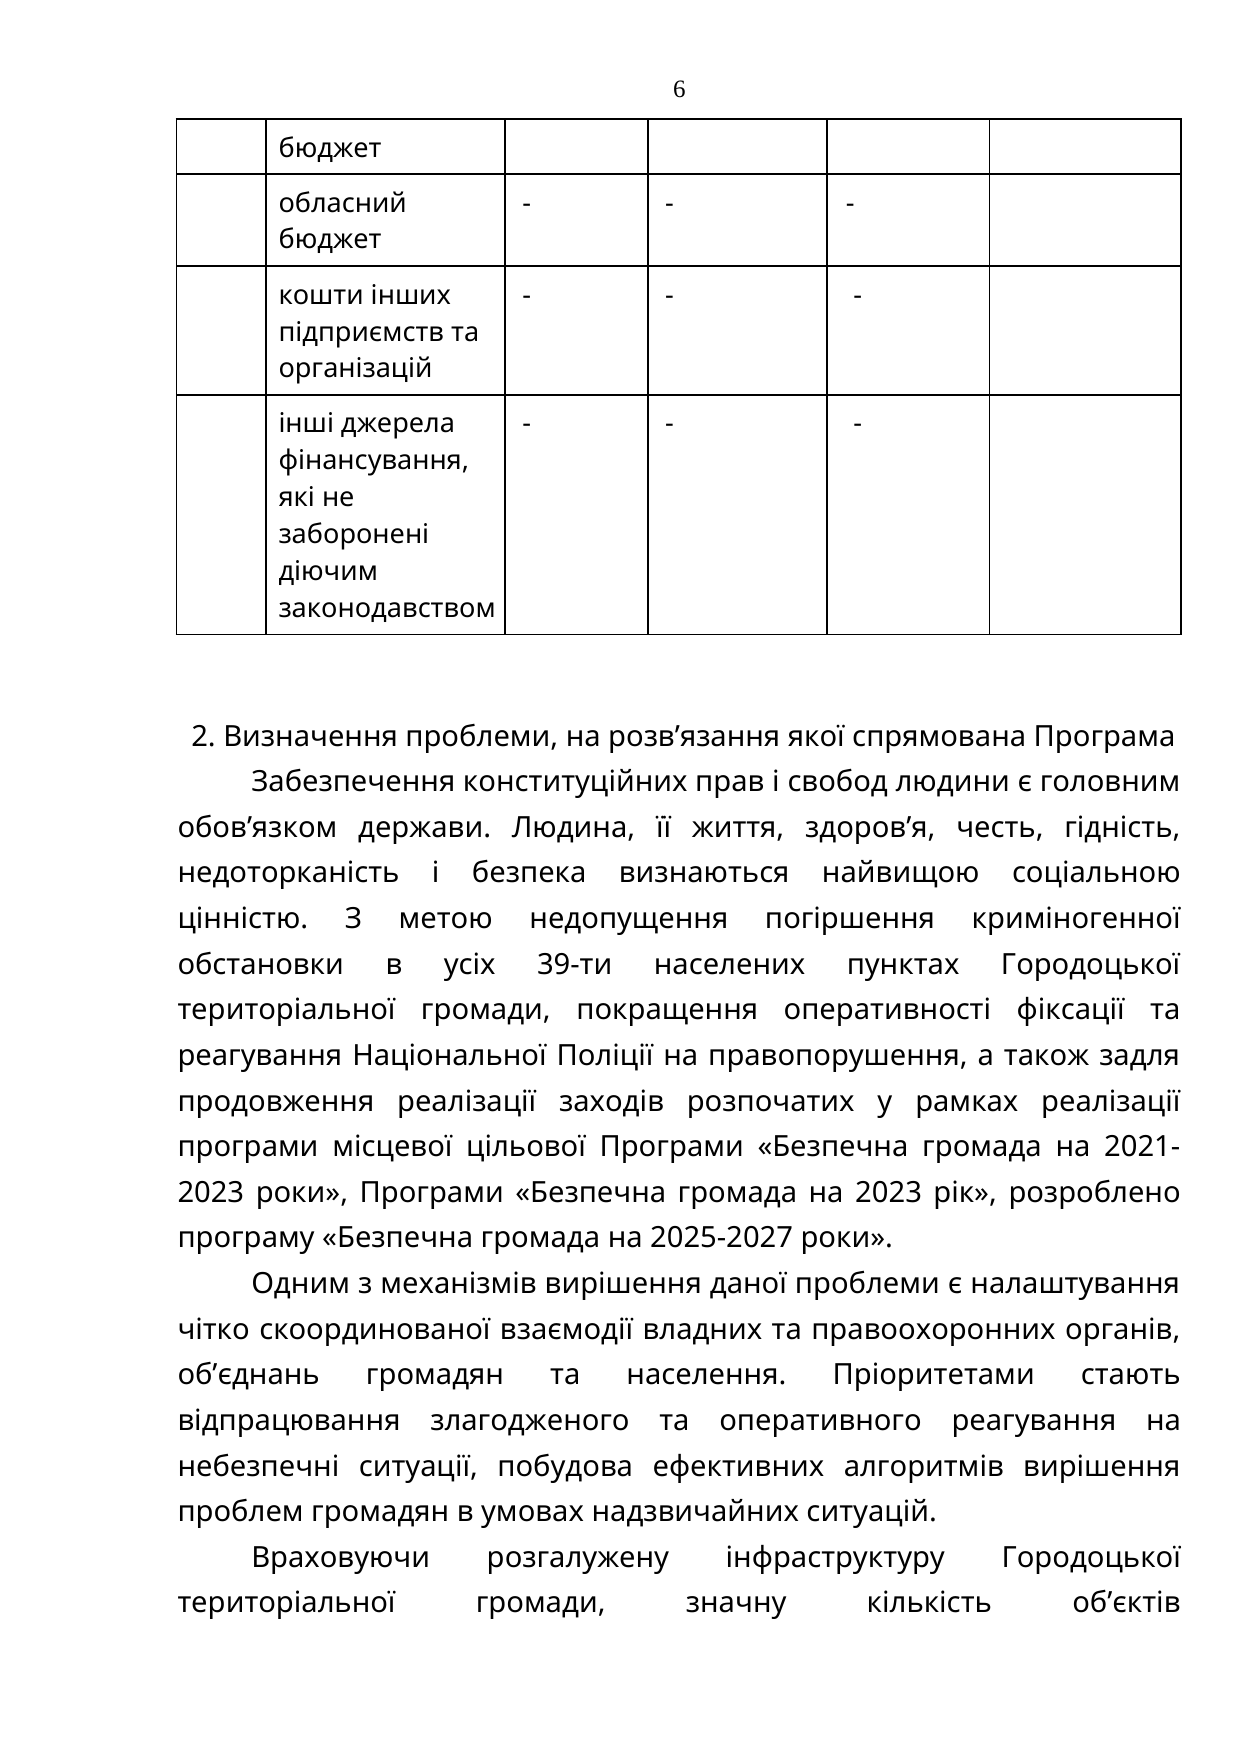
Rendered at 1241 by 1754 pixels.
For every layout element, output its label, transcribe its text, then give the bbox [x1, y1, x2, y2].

table_cell державний бюджет [267, 120, 504, 173]
table_cell - [649, 175, 826, 265]
table_cell [177, 267, 265, 394]
table_cell - [506, 267, 647, 394]
table_cell [990, 175, 1180, 265]
table_cell [990, 120, 1180, 173]
table_cell - [649, 396, 826, 633]
table_cell - [828, 120, 989, 173]
table_cell [177, 120, 265, 173]
text Одним з механізмів вирішення даної проблеми є налаштування чітко скоординованої взаємодії владних та правоохоронних органів, об’єднань громадян та населення. Пріоритетами стають відпрацювання злагодженого та оперативного реагування на небезпечні ситуації, побудова ефективних алгоритмів вирішення проблем громадян в умовах надзвичайних ситуацій. [177, 1262, 1181, 1530]
table_cell - [828, 396, 989, 633]
table_cell - [506, 120, 647, 173]
table_cell кошти інших підприємств та організацій [267, 267, 504, 394]
table_cell [177, 396, 265, 633]
table_cell інші джерела фінансування, які не заборонені діючим законодавством [267, 396, 504, 633]
table_cell обласний бюджет [267, 175, 504, 265]
table_cell - [506, 396, 647, 633]
table_cell [990, 396, 1180, 633]
text 2. Визначення проблеми, на розв’язання якої спрямована Програма [177, 715, 1190, 754]
table_cell - [828, 267, 989, 394]
table_cell [177, 175, 265, 265]
table_cell [990, 267, 1180, 394]
text Забезпечення конституційних прав і свобод людини є головним обов’язком держави. Людина, її життя, здоров’я, честь, гідність, недоторканість і безпека визнаються найвищою соціальною цінністю. З метою недопущення погіршення криміногенної обстановки в усіх 39-ти населених пунктах Городоцької територіальної громади, покращення оперативності фіксації та реагування Національної Поліції на правопорушення, а також задля продовження реалізації заходів розпочатих у рамках реалізації програми місцевої цільової Програми «Безпечна громада на 2021-2023 роки», Програми «Безпечна громада на 2023 рік», розроблено програму «Безпечна громада на 2025-2027 роки». [177, 760, 1181, 1256]
table_cell - [506, 175, 647, 265]
table_cell - [649, 267, 826, 394]
table_cell - [649, 120, 826, 173]
table_cell - [828, 175, 989, 265]
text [177, 1536, 1181, 1621]
